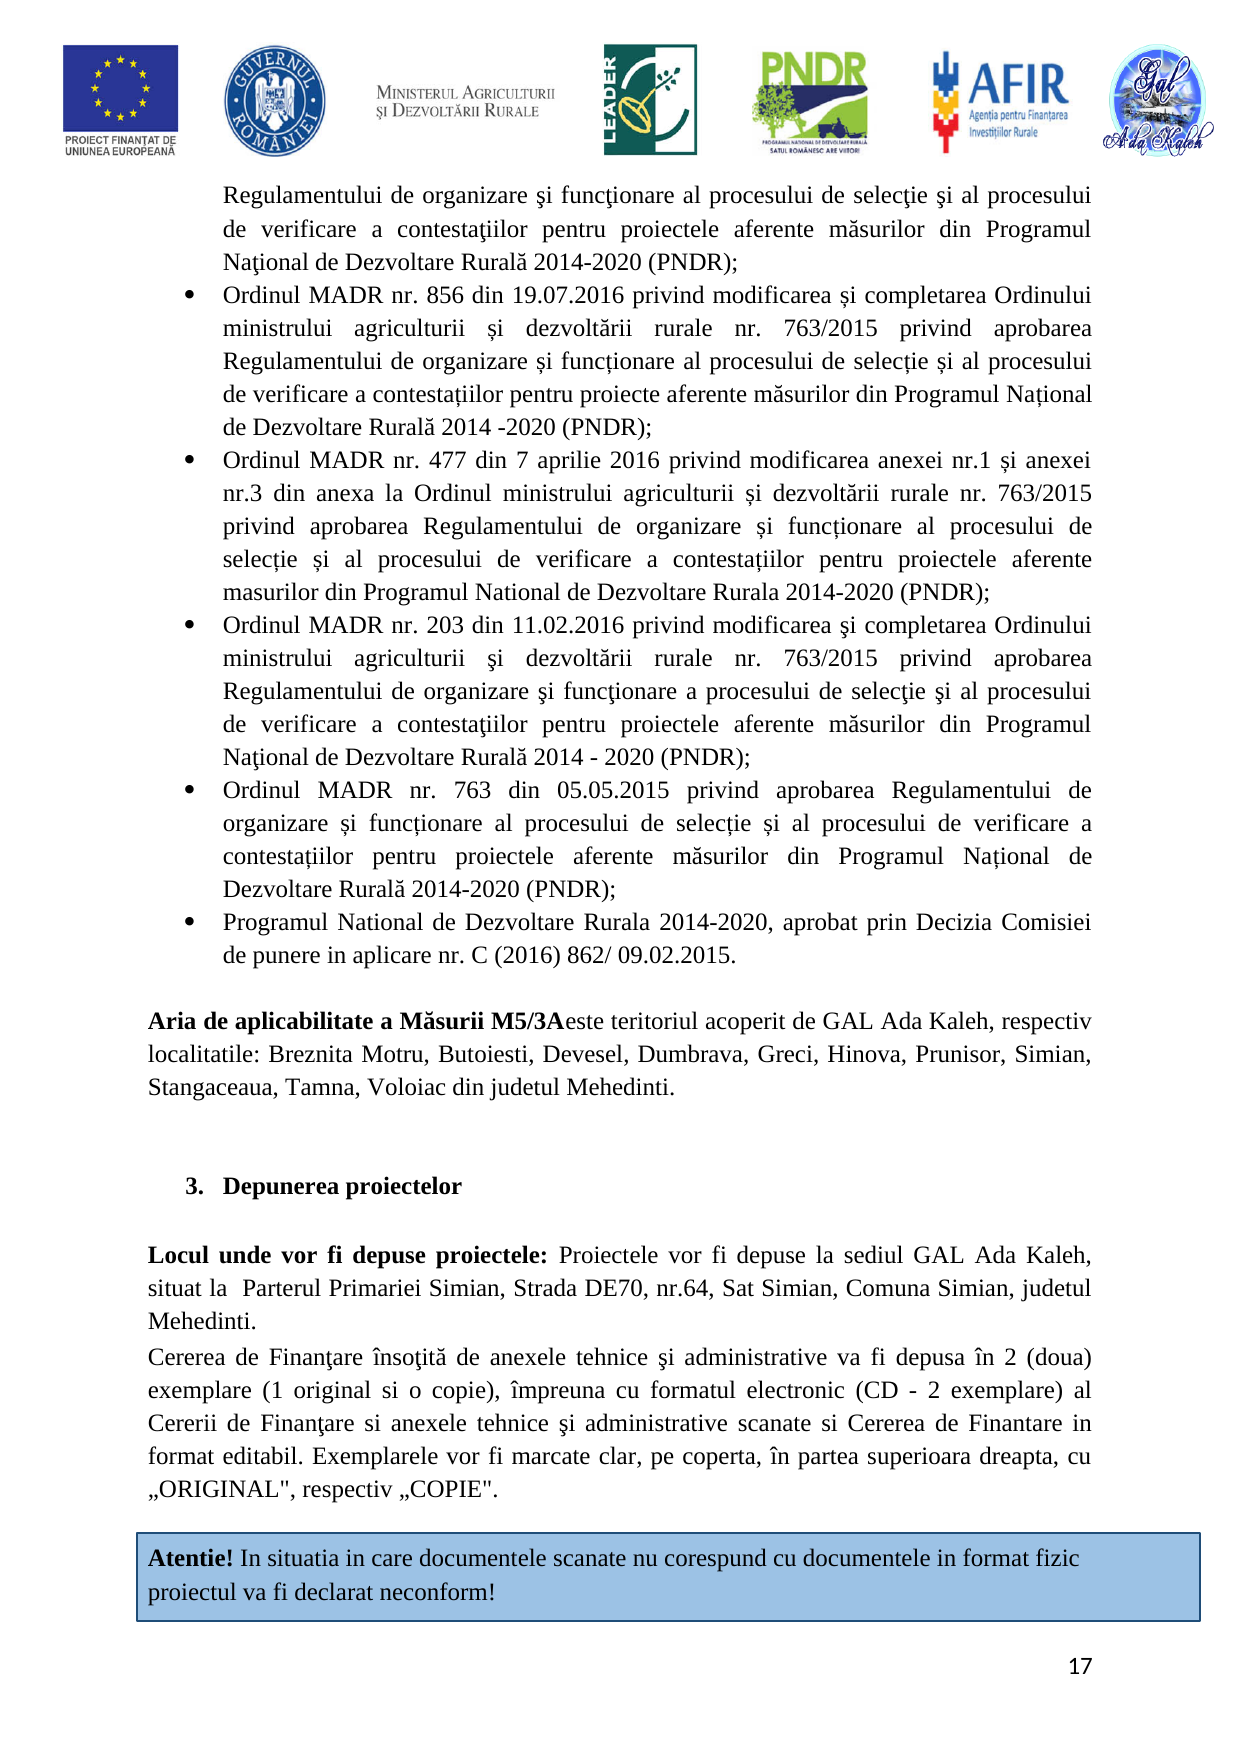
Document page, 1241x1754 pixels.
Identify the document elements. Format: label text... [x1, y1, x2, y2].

subtitle Depunerea proiectelor [185, 1171, 1093, 1200]
list Ordinul MADR nr. 763 din 05.05.2015 privind aprobarea Regulamentului de organizare și funcționare al procesului de selecție și al procesului de verificare a contestațiilor pentru proiectele aferente măsurilor din Programul Național de Dezvoltare Rurală 2014-2020 (PNDR); [185, 775, 1093, 903]
text Locul unde vor fi depuse proiectele: Proiectele vor fi depuse la sediul GAL Ada Kaleh, situat la Parterul Primariei Simian, Strada DE70, nr.64, Sat Simian, Comuna Simian, judetul Mehedinti. [148, 1240, 1093, 1335]
list Ordinul MADR nr. 203 din 11.02.2016 privind modificarea şi completarea Ordinului ministrului agriculturii şi dezvoltării rurale nr. 763/2015 privind aprobarea Regulamentului de organizare şi funcţionare a procesului de selecţie şi al procesului de verificare a contestaţiilor pentru proiectele aferente măsurilor din Programul Naţional de Dezvoltare Rurală 2014 - 2020 (PNDR); [185, 610, 1093, 771]
picture [27, 19, 1215, 157]
list Ordinul MADR nr. 856 din 19.07.2016 privind modificarea și completarea Ordinului ministrului agriculturii și dezvoltării rurale nr. 763/2015 privind aprobarea Regulamentului de organizare și funcționare al procesului de selecție și al procesului de verificare a contestațiilor pentru proiecte aferente măsurilor din Programul Național de Dezvoltare Rurală 2014 -2020 (PNDR); [185, 280, 1093, 441]
text Atentie! In situatia in care documentele scanate nu corespund cu documentele in format fizic [148, 1543, 1093, 1572]
list Ordinul MADR nr. 477 din 7 aprilie 2016 privind modificarea anexei nr.1 și anexei nr.3 din anexa la Ordinul ministrului agriculturii și dezvoltării rurale nr. 763/2015 privind aprobarea Regulamentului de organizare și funcționare al procesului de selecție și al procesului de verificare a contestațiilor pentru proiectele aferente masurilor din Programul National de Dezvoltare Rurala 2014-2020 (PNDR); [185, 445, 1093, 606]
text proiectul va fi declarat neconform! [148, 1577, 1093, 1605]
list Programul National de Dezvoltare Rurala 2014-2020, aprobat prin Decizia Comisiei de punere in aplicare nr. C (2016) 862/ 09.02.2015. [185, 907, 1093, 969]
text Cererea de Finanţare însoţită de anexele tehnice şi administrative va fi depusa în 2 (doua) exemplare (1 original si o copie), împreuna cu formatul electronic (CD - 2 exemplare) al Cererii de Finanţare si anexele tehnice şi administrative scanate si Cererea de Finantare in format editabil. Exemplarele vor fi marcate clar, pe coperta, în partea superioara dreapta, cu „ORIGINAL", respectiv „COPIE". [148, 1342, 1093, 1503]
text Aria de aplicabilitate a Măsurii M5/3Aeste teritoriul acoperit de GAL Ada Kaleh, respectiv localitatile: Breznita Motru, Butoiesti, Devesel, Dumbrava, Greci, Hinova, Prunisor, Simian, Stangaceaua, Tamna, Voloiac din judetul Mehedinti. [148, 1006, 1093, 1101]
